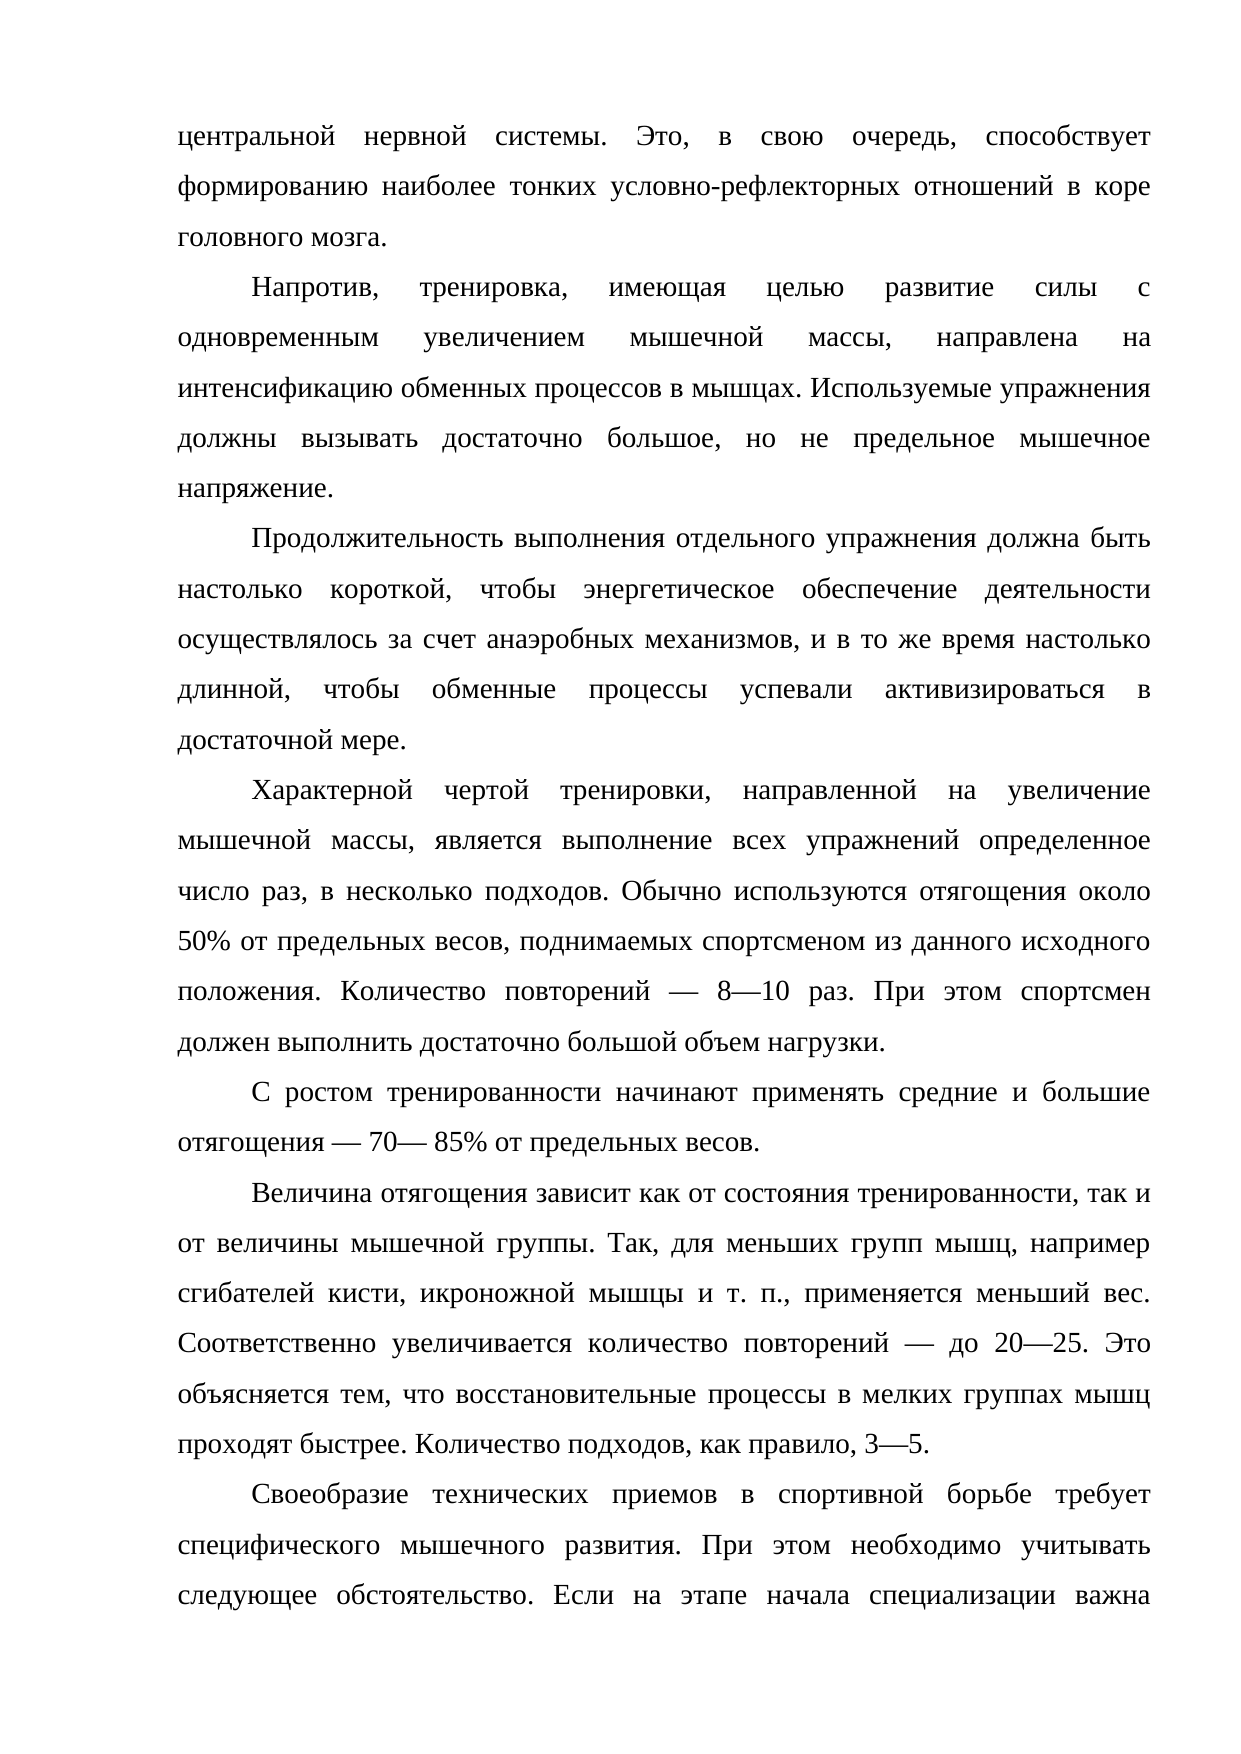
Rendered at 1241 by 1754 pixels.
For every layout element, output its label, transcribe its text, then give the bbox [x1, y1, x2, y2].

text Величина отягощения зависит как от состояния тренированности, так и от величины мышечной группы. Так, для меньших групп мышц, например сгибателей кисти, икроножной мышцы и т. п., применяется меньший вес. Соответственно увеличивается количество повторений — до 20—25. Это объясняется тем, что восстановительные процессы в мелких группах мышц проходят быстрее. Количество подходов, как правило, 3—5. [177, 1175, 1152, 1460]
text Продолжительность выполнения отдельного упражнения должна быть настолько короткой, чтобы энергетическое обеспечение деятельности осуществлялось за счет анаэробных механизмов, и в то же время настолько длинной, чтобы обменные процессы успевали активизироваться в достаточной мере. [177, 521, 1152, 755]
text Напротив, тренировка, имеющая целью развитие силы с одновременным увеличением мышечной массы, направлена на интенсификацию обменных процессов в мышцах. Используемые упражнения должны вызывать достаточно большое, но не предельное мышечное напряжение. [177, 269, 1152, 504]
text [177, 118, 1152, 252]
text С ростом тренированности начинают применять средние и большие отягощения — 70— 85% от предельных весов. [177, 1074, 1152, 1158]
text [177, 1477, 1152, 1611]
text Характерной чертой тренировки, направленной на увеличение мышечной массы, является выполнение всех упражнений определенное число раз, в несколько подходов. Обычно используются отягощения около 50% от предельных весов, поднимаемых спортсменом из данного исходного положения. Количество повторений — 8—10 раз. При этом спортсмен должен выполнить достаточно большой объем нагрузки. [177, 772, 1152, 1057]
